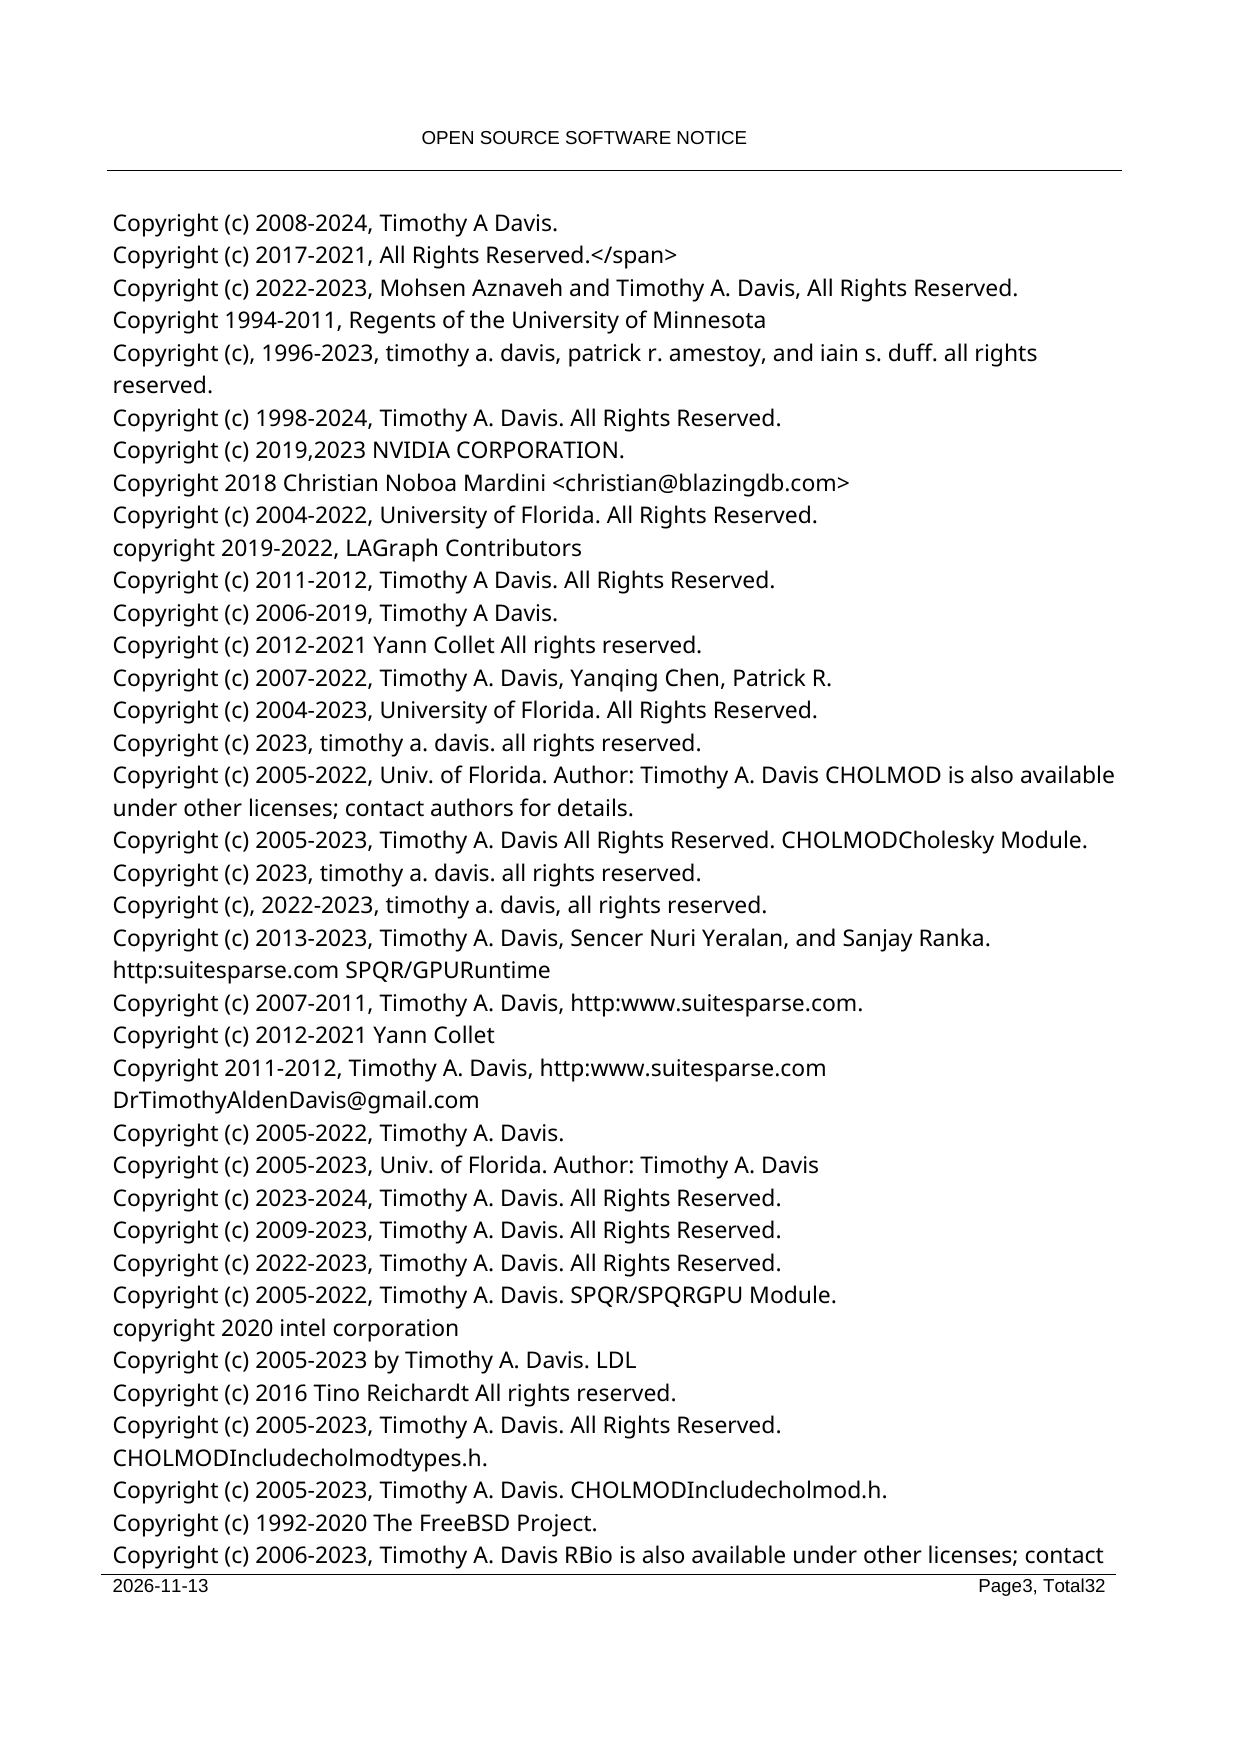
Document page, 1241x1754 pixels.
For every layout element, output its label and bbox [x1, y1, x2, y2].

text [112, 206, 1128, 1571]
